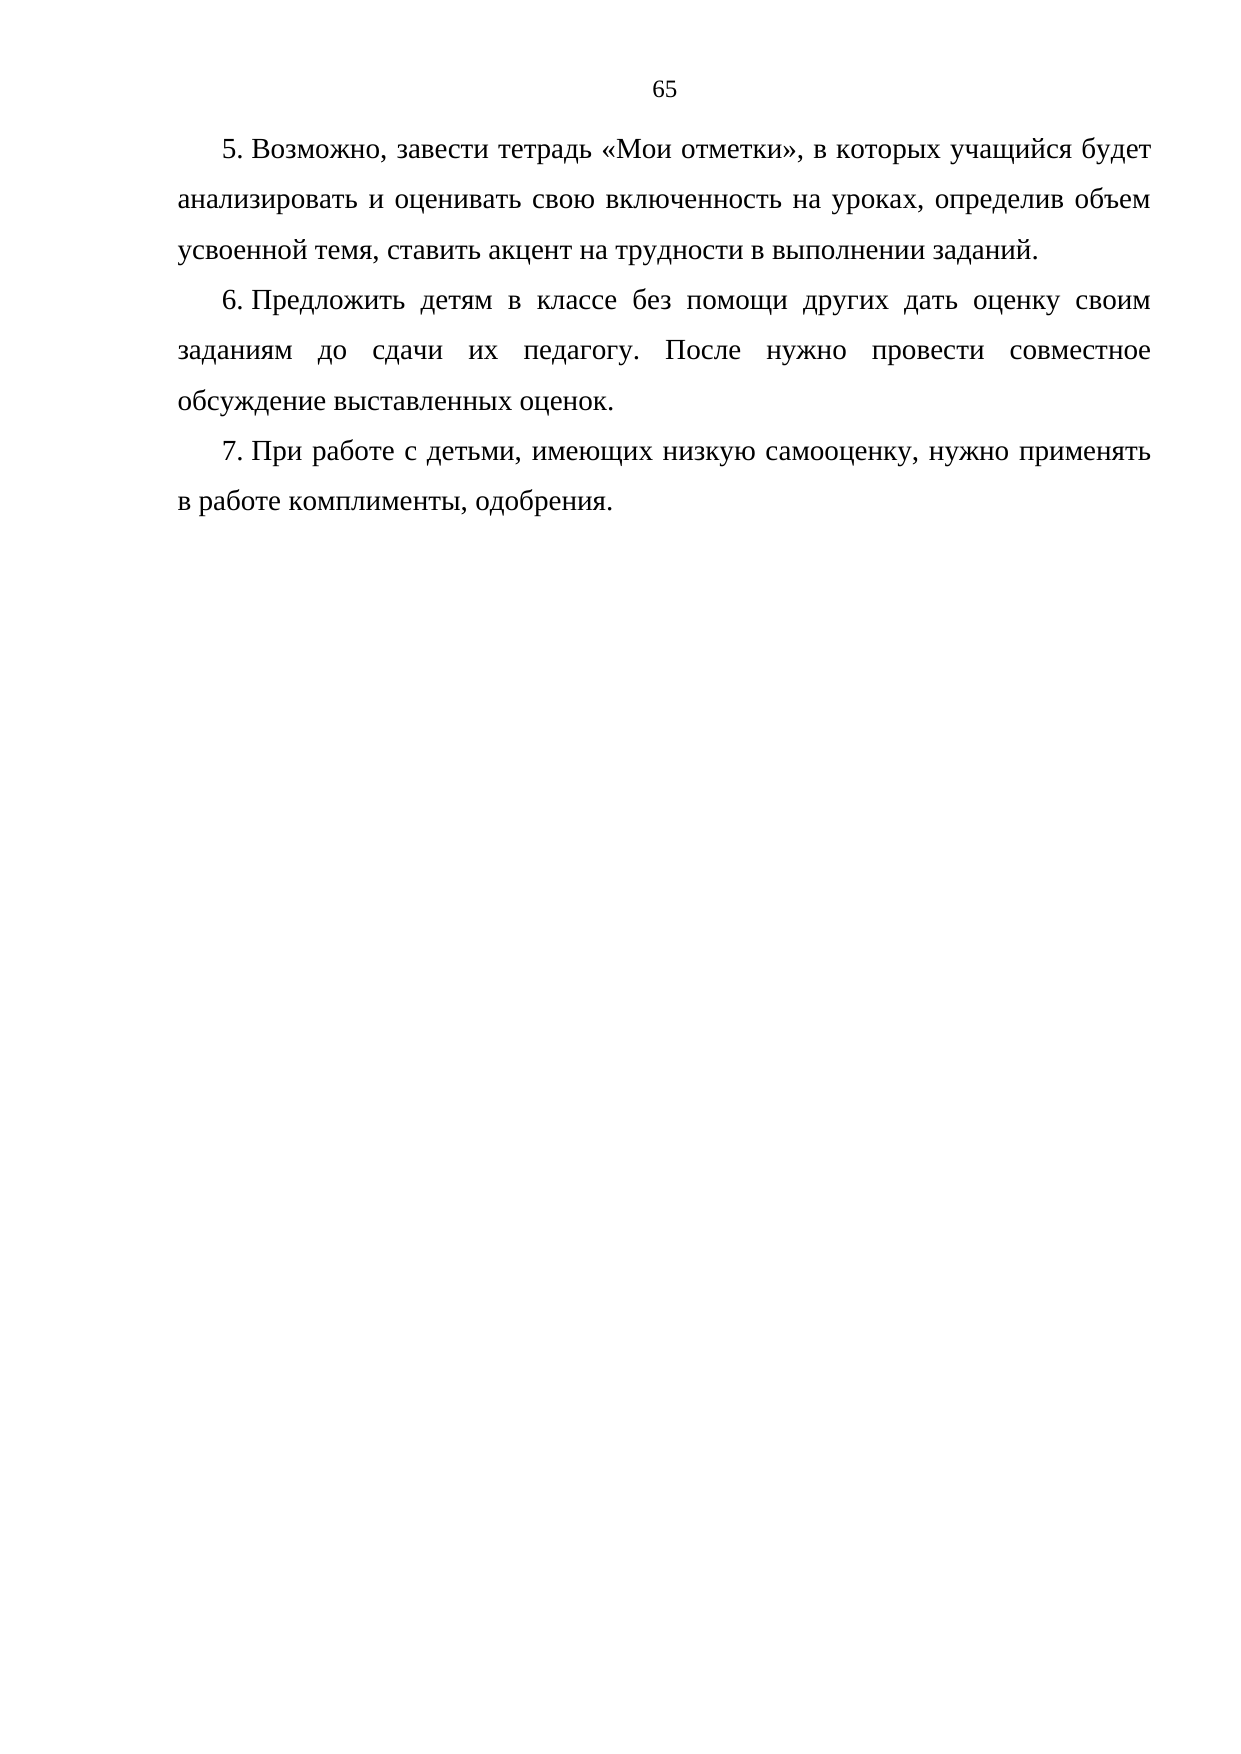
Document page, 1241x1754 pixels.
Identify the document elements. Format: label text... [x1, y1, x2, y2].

text 5. Возможно, завести тетрадь «Мои отметки», в которых учащийся будет анализировать и оценивать свою включенность на уроках, определив объем усвоенной темя, ставить акцент на трудности в выполнении заданий. [177, 131, 1152, 265]
text 7. При работе с детьми, имеющих низкую самооценку, нужно применять в работе комплименты, одобрения. [177, 433, 1152, 517]
text 6. Предложить детям в классе без помощи других дать оценку своим заданиям до сдачи их педагогу. После нужно провести совместное обсуждение выставленных оценок. [177, 282, 1152, 416]
